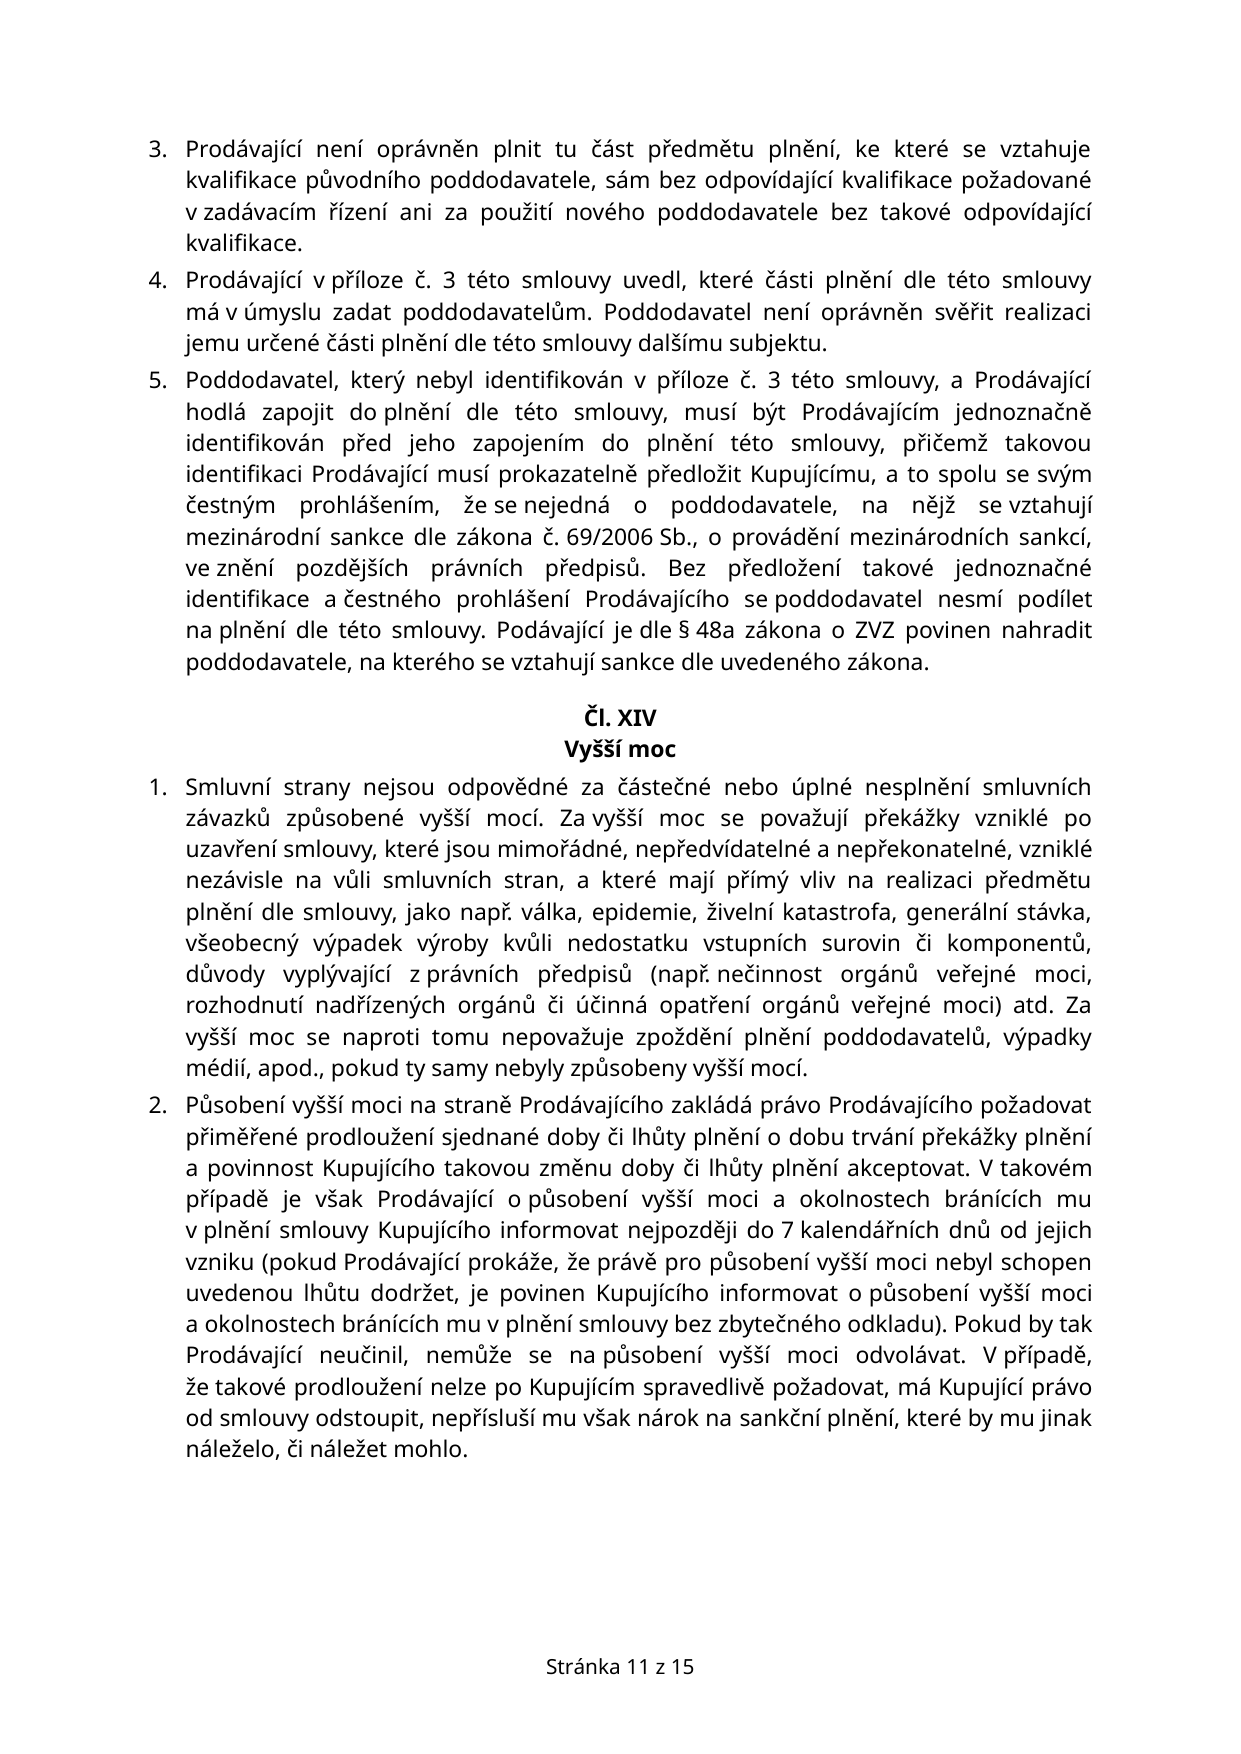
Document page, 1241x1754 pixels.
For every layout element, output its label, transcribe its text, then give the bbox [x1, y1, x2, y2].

subtitle Prodávající v příloze č. 3 této smlouvy uvedl, které části plnění dle této smlouvy má v úmyslu zadat poddodavatelům. Poddodavatel není oprávněn svěřit realizaci jemu určené části plnění dle této smlouvy dalšímu subjektu. [148, 264, 1093, 358]
subtitle Působení vyšší moci na straně Prodávajícího zakládá právo Prodávajícího požadovat přiměřené prodloužení sjednané doby či lhůty plnění o dobu trvání překážky plnění a povinnost Kupujícího takovou změnu doby či lhůty plnění akceptovat. V takovém případě je však Prodávající o působení vyšší moci a okolnostech bránících mu v plnění smlouvy Kupujícího informovat nejpozději do 7 kalendářních dnů od jejich vzniku (pokud Prodávající prokáže, že právě pro působení vyšší moci nebyl schopen uvedenou lhůtu dodržet, je povinen Kupujícího informovat o působení vyšší moci a okolnostech bránících mu v plnění smlouvy bez zbytečného odkladu). Pokud by tak Prodávající neučinil, nemůže se na působení vyšší moci odvolávat. V případě, že takové prodloužení nelze po Kupujícím spravedlivě požadovat, má Kupující právo od smlouvy odstoupit, nepřísluší mu však nárok na sankční plnění, které by mu jinak náleželo, či náležet mohlo. [148, 1089, 1093, 1464]
subtitle Vyšší moc [148, 733, 1093, 764]
subtitle Poddodavatel, který nebyl identifikován v příloze č. 3 této smlouvy, a Prodávající hodlá zapojit do plnění dle této smlouvy, musí být Prodávajícím jednoznačně identifikován před jeho zapojením do plnění této smlouvy, přičemž takovou identifikaci Prodávající musí prokazatelně předložit Kupujícímu, a to spolu se svým čestným prohlášením, že se nejedná o poddodavatele, na nějž se vztahují mezinárodní sankce dle zákona č. 69/2006 Sb., o provádění mezinárodních sankcí, ve znění pozdějších právních předpisů. Bez předložení takové jednoznačné identifikace a čestného prohlášení Prodávajícího se poddodavatel nesmí podílet na plnění dle této smlouvy. Podávající je dle § 48a zákona o ZVZ povinen nahradit poddodavatele, na kterého se vztahují sankce dle uvedeného zákona. [148, 364, 1093, 677]
subtitle Prodávající není oprávněn plnit tu část předmětu plnění, ke které se vztahuje kvalifikace původního poddodavatele, sám bez odpovídající kvalifikace požadované v zadávacím řízení ani za použití nového poddodavatele bez takové odpovídající kvalifikace. [148, 133, 1093, 258]
subtitle Smluvní strany nejsou odpovědné za částečné nebo úplné nesplnění smluvních závazků způsobené vyšší mocí. Za vyšší moc se považují překážky vzniklé po uzavření smlouvy, které jsou mimořádné, nepředvídatelné a nepřekonatelné, vzniklé nezávisle na vůli smluvních stran, a které mají přímý vliv na realizaci předmětu plnění dle smlouvy, jako např. válka, epidemie, živelní katastrofa, generální stávka, všeobecný výpadek výroby kvůli nedostatku vstupních surovin či komponentů, důvody vyplývající z právních předpisů (např. nečinnost orgánů veřejné moci, rozhodnutí nadřízených orgánů či účinná opatření orgánů veřejné moci) atd. Za vyšší moc se naproti tomu nepovažuje zpoždění plnění poddodavatelů, výpadky médií, apod., pokud ty samy nebyly způsobeny vyšší mocí. [148, 770, 1093, 1083]
subtitle Čl. XIV [148, 702, 1093, 733]
